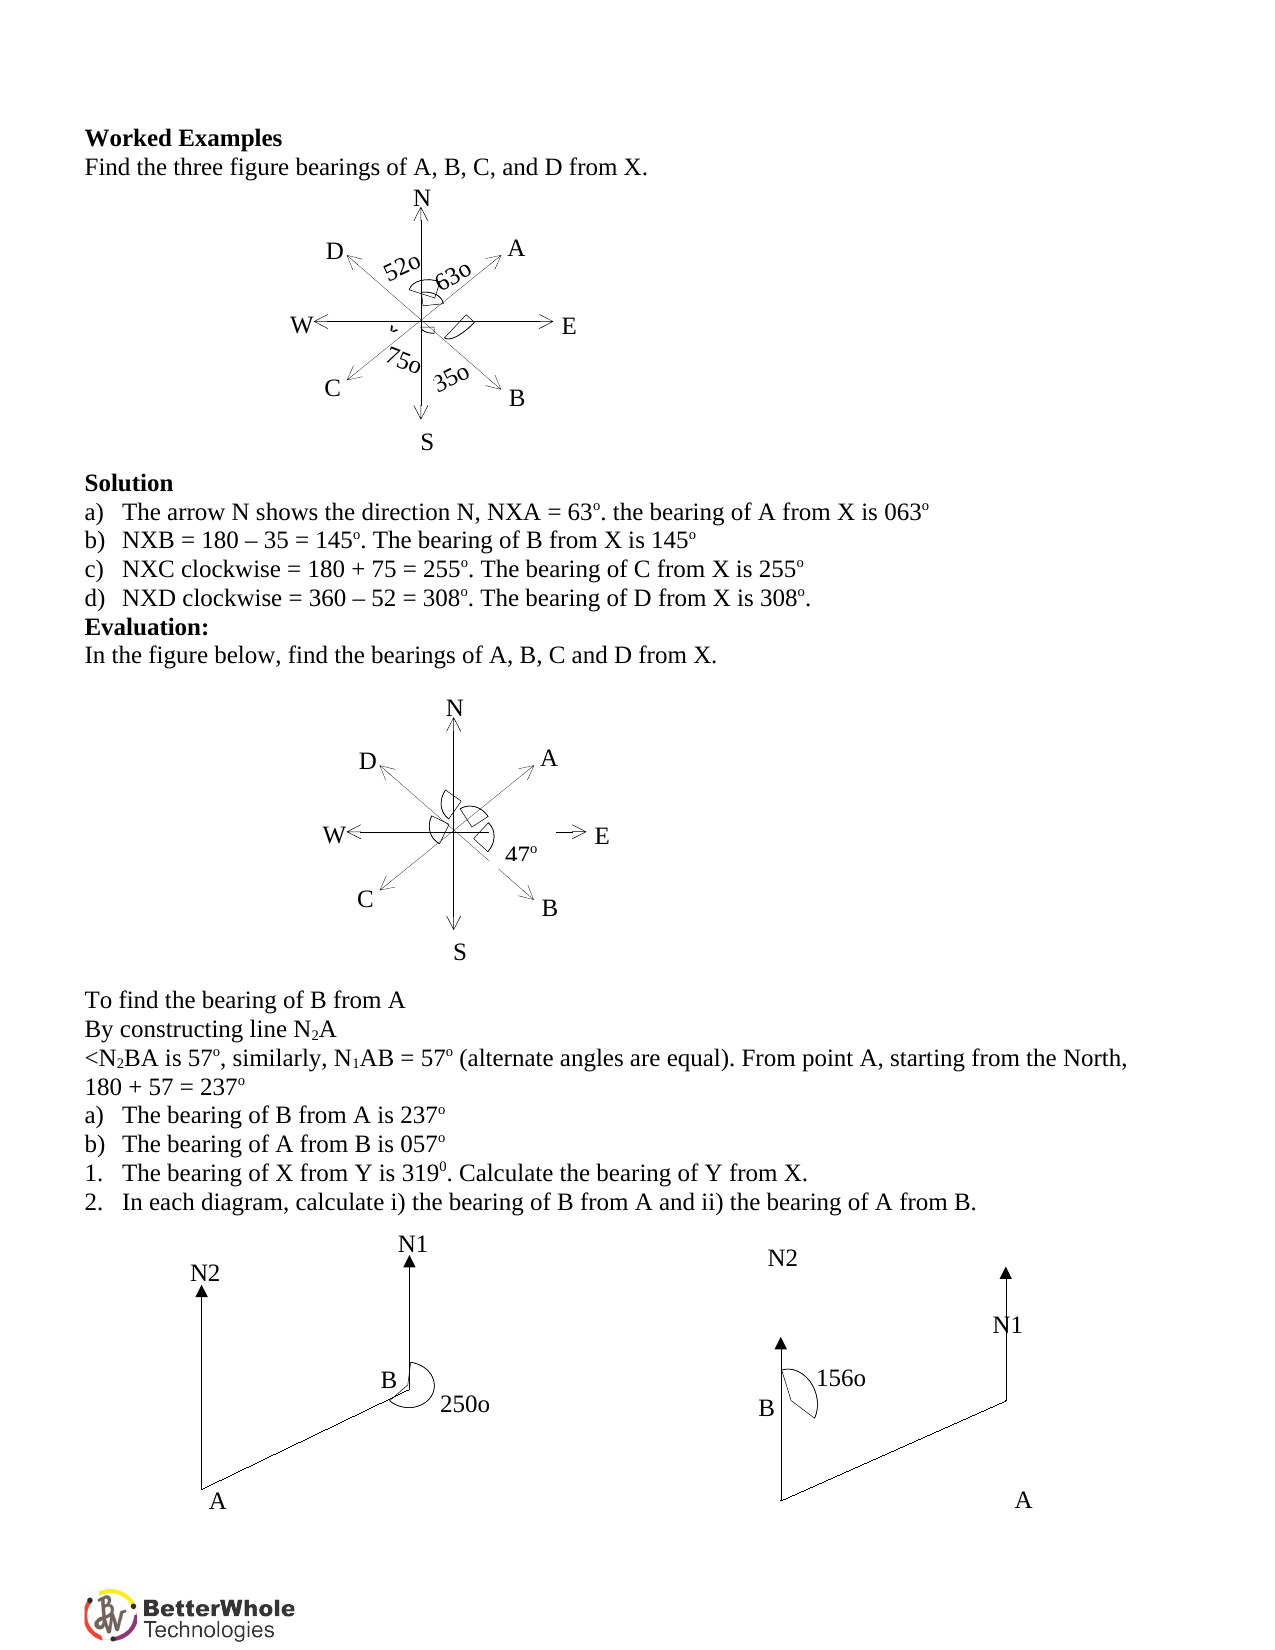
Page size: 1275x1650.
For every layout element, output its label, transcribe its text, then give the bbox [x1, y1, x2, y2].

list The bearing of X from Y is 3190. Calculate the bearing of Y from X. [84, 1158, 1181, 1187]
text To find the bearing of B from A [84, 986, 1181, 1014]
text <N2BA is 57o, similarly, N1AB = 57o (alternate angles are equal). From point A, starting from the North, [84, 1043, 1181, 1072]
text Find the three figure bearings of A, B, C, and D from X. [84, 152, 1181, 181]
text 180 + 57 = 237o [84, 1072, 1181, 1101]
text In the figure below, find the bearings of A, B, C and D from X. [84, 641, 1181, 669]
text Solution [84, 468, 1181, 497]
list The bearing of B from A is 237o [84, 1101, 1181, 1129]
text Evaluation: [84, 612, 1181, 641]
text By constructing line N2A [84, 1014, 1181, 1043]
list In each diagram, calculate i) the bearing of B from A and ii) the bearing of A from B. [84, 1187, 1181, 1216]
list NXB = 180 – 35 = 145o. The bearing of B from X is 145o [84, 526, 1181, 554]
list NXD clockwise = 360 – 52 = 308o. The bearing of D from X is 308o. [84, 583, 1181, 612]
list The arrow N shows the direction N, NXA = 63o. the bearing of A from X is 063o [84, 497, 1181, 526]
list The bearing of A from B is 057o [84, 1129, 1181, 1158]
list NXC clockwise = 180 + 75 = 255o. The bearing of C from X is 255o [84, 554, 1181, 583]
text Worked Examples [84, 123, 1181, 152]
picture [84, 1589, 295, 1642]
